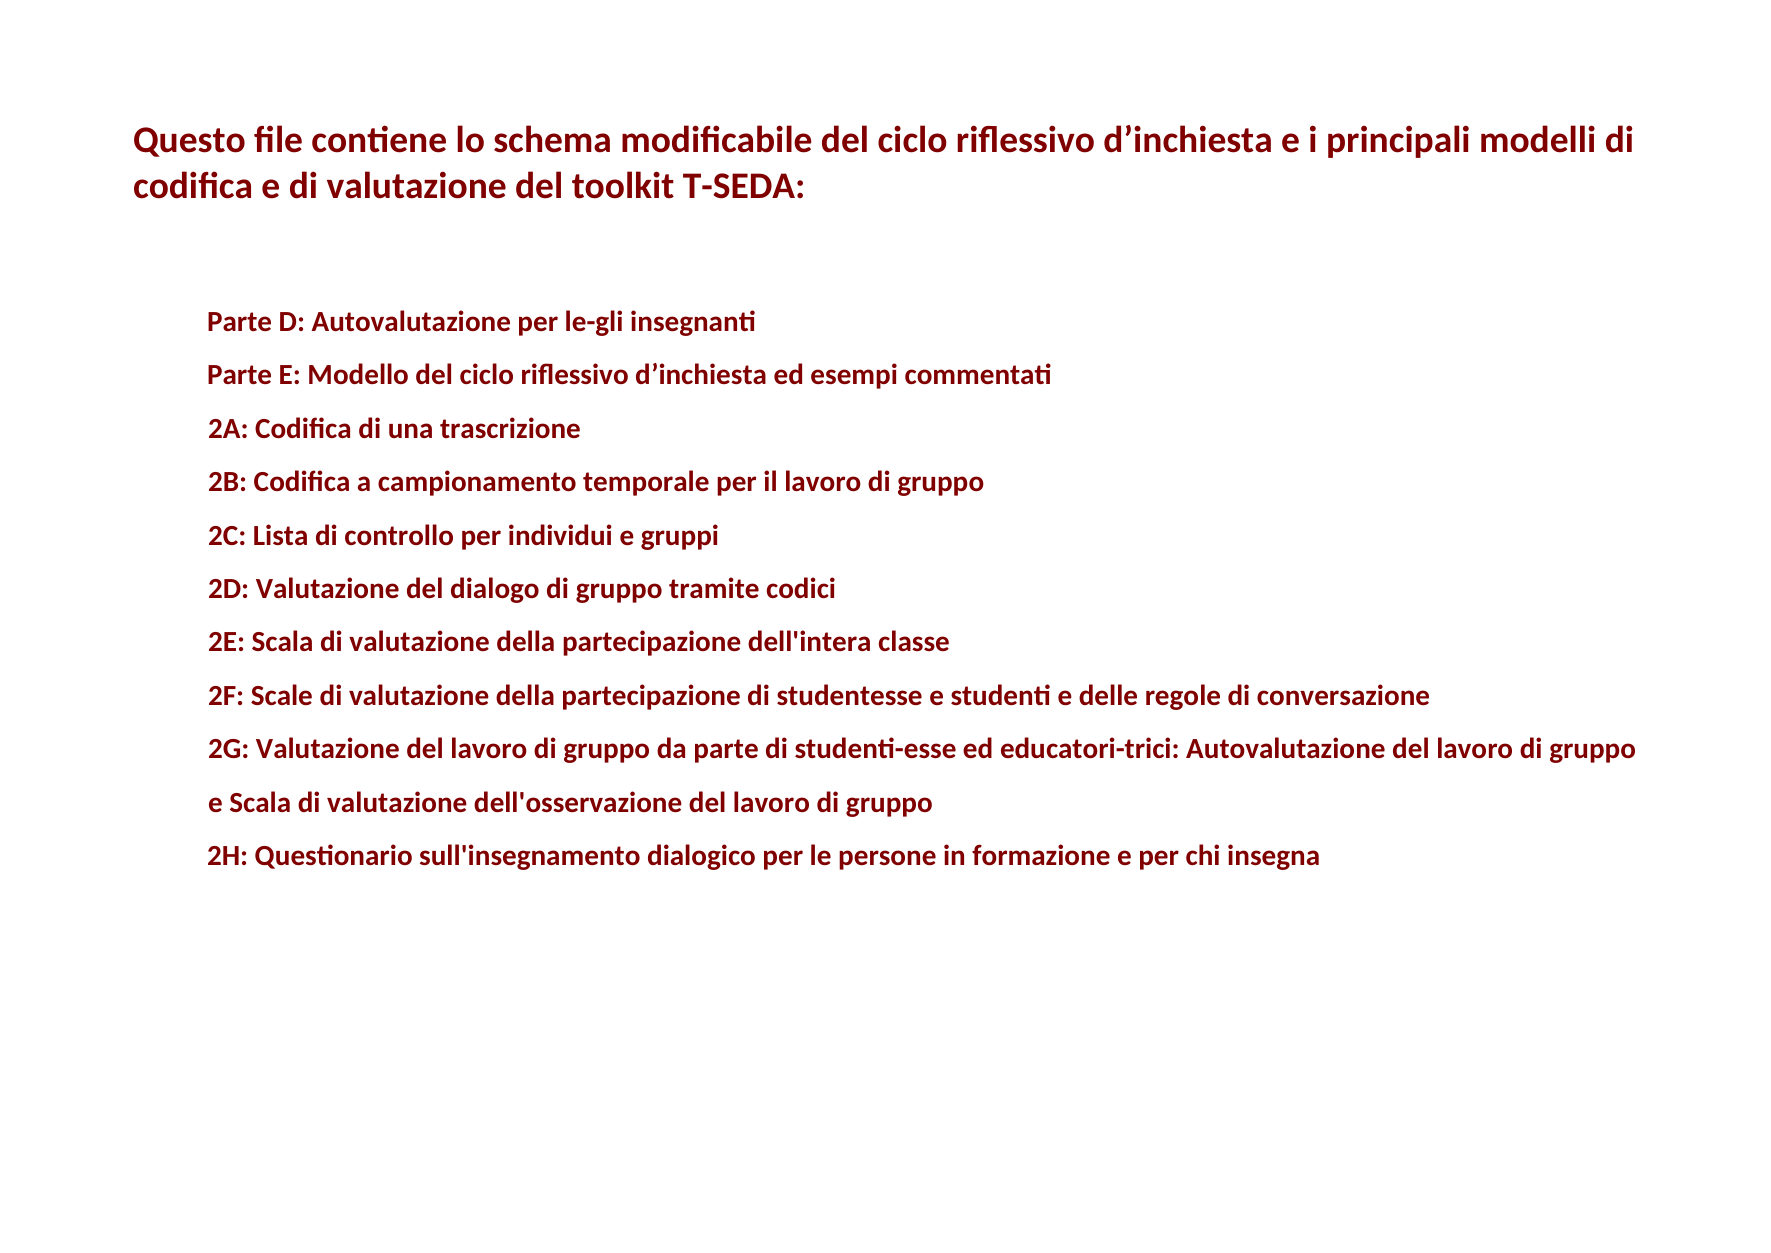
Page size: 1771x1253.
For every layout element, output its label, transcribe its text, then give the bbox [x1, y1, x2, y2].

text Parte E: Modello del ciclo riflessivo d’inchiesta ed esempi commentati [207, 356, 1653, 392]
text 2B: Codifica a campionamento temporale per il lavoro di gruppo [208, 463, 1653, 499]
text 2A: Codifica di una trascrizione [208, 410, 1653, 445]
text 2H: Questionario sull'insegnamento dialogico per le persone in formazione e per chi insegna [207, 837, 1653, 873]
text 2G: Valutazione del lavoro di gruppo da parte di studenti-esse ed educatori-trici: Autovalutazione del lavoro di gruppo e Scala di valutazione dell'osservazione del lavoro di gruppo [208, 730, 1653, 819]
text Parte D: Autovalutazione per le-gli insegnanti [207, 303, 1653, 338]
text 2F: Scale di valutazione della partecipazione di studentesse e studenti e delle regole di conversazione [208, 677, 1653, 713]
text 2E: Scala di valutazione della partecipazione dell'intera classe [208, 623, 1653, 659]
text 2D: Valutazione del dialogo di gruppo tramite codici [208, 570, 1653, 606]
text Questo file contiene lo schema modificabile del ciclo riflessivo d’inchiesta e i principali modelli di codifica e di valutazione del toolkit T-SEDA: [133, 116, 1653, 208]
text 2C: Lista di controllo per individui e gruppi [208, 517, 1653, 552]
